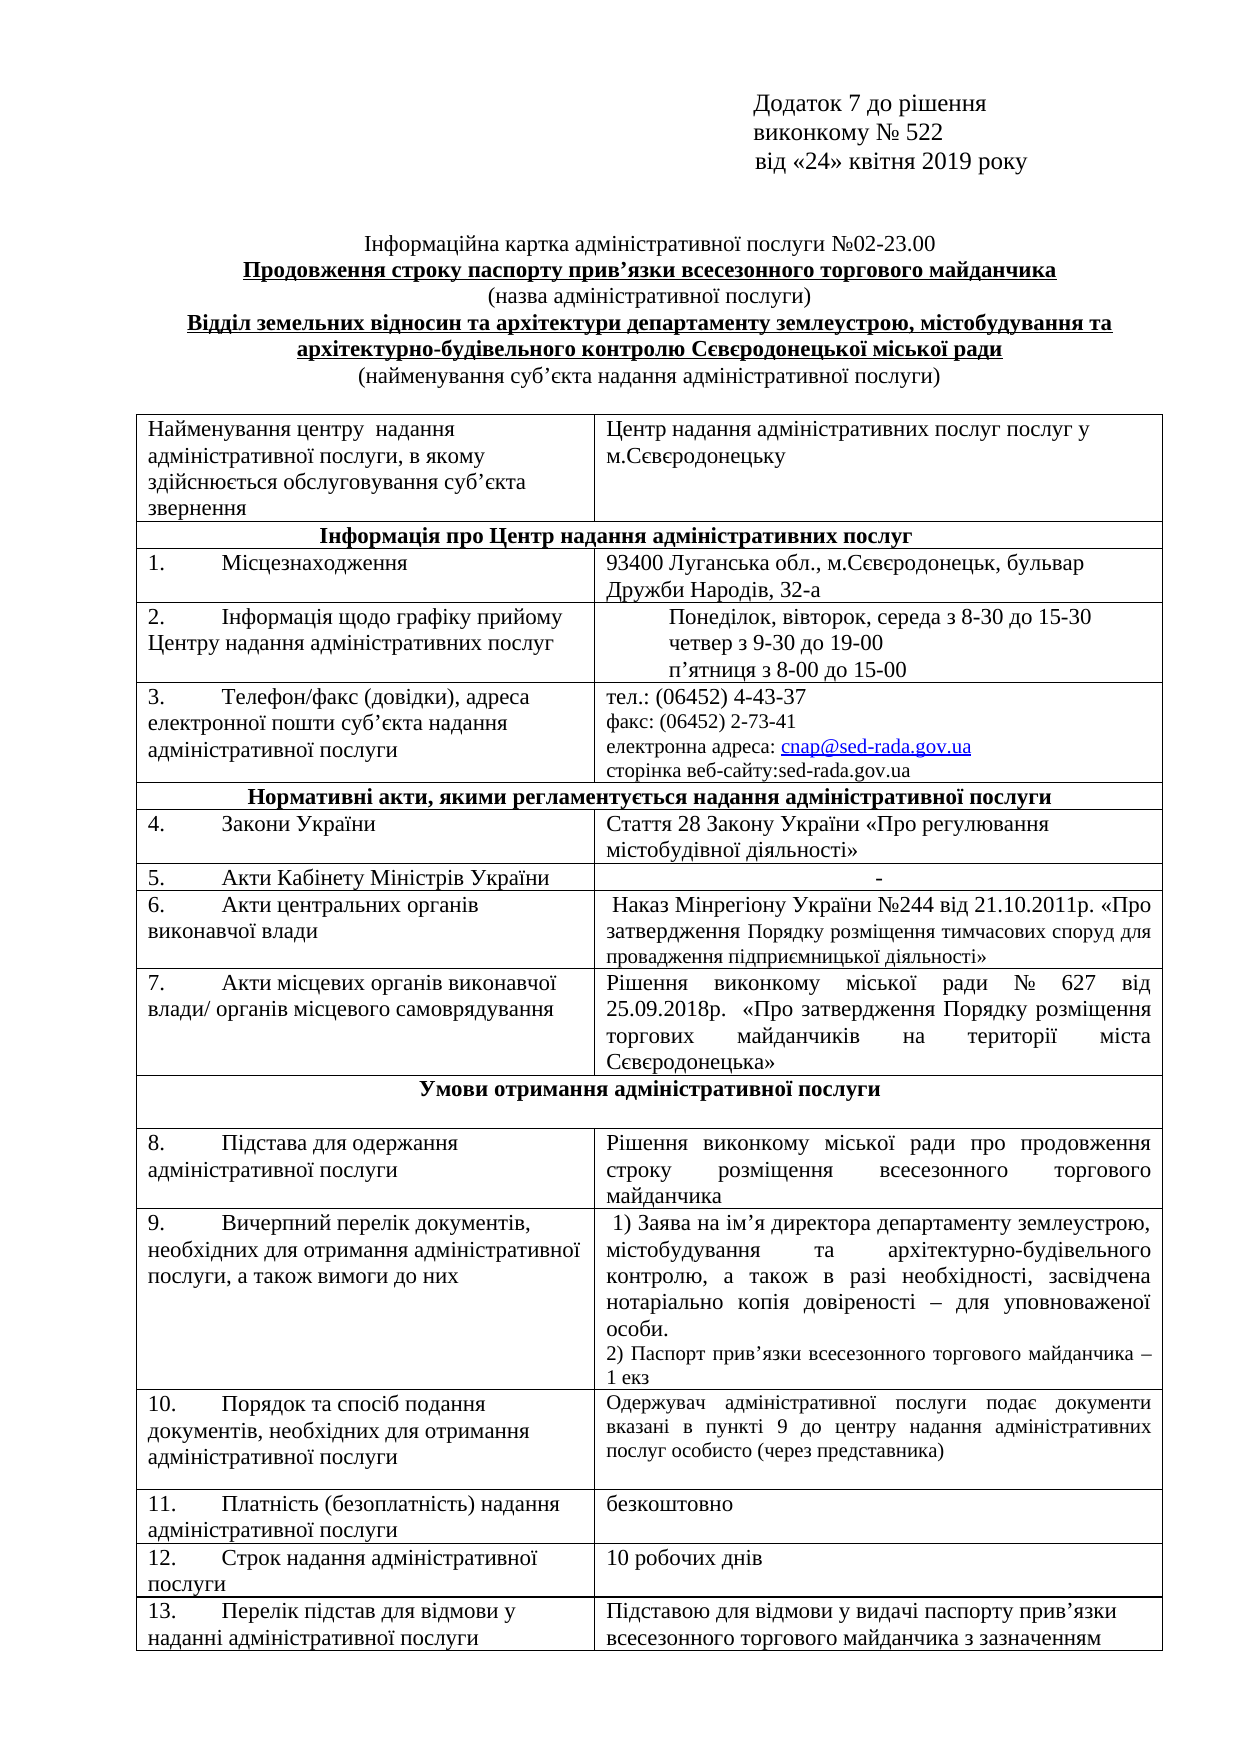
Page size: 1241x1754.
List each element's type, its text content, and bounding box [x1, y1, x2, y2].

table_cell 6. Акти центральних органів виконавчої влади [137, 891, 594, 968]
table_cell 1) Заява на ім’я директора департаменту землеустрою, містобудування та архітектурно-будівельного контролю, а також в разі необхідності, засвідчена нотаріально копія довіреності – для уповноваженої особи. 2) Паспорт прив’язки всесезонного торгового майданчика – 1 екз [595, 1209, 1162, 1389]
table_cell 10. Порядок та спосіб подання документів, необхідних для отримання адміністративної послуги [137, 1390, 594, 1489]
table_cell 11. Платність (безоплатність) надання адміністративної послуги [137, 1490, 594, 1543]
text Відділ земельних відносин та архітектури департаменту землеустрою, містобудування та архітектурно-будівельного контролю Сєвєродонецької міської ради [148, 309, 1152, 362]
table_cell Нормативні акти, якими регламентується надання адміністративної послуги [137, 783, 1162, 809]
table_cell Рішення виконкому міської ради № 627 від 25.09.2018р. «Про затвердження Порядку розміщення торгових майданчиків на території міста Сєвєродонецька» [595, 969, 1162, 1074]
table_cell 12. Строк надання адміністративної послуги [137, 1544, 594, 1596]
text Інформаційна картка адміністративної послуги №02-23.00 [148, 230, 1152, 256]
text від «24» квітня 2019 року [148, 146, 1152, 175]
table_cell Умови отримання адміністративної послуги [137, 1076, 1162, 1128]
table_cell 3. Телефон/факс (довідки), адреса електронної пошти суб’єкта надання адміністративної послуги [137, 683, 594, 782]
text (назва адміністративної послуги) [148, 283, 1152, 309]
table_cell 93400 Луганська обл., м.Сєвєродонецьк, бульвар Дружби Народів, 32-а [595, 549, 1162, 602]
table_cell 2. Інформація щодо графіку прийому Центру надання адміністративних послуг [137, 603, 594, 682]
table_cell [137, 1598, 594, 1650]
table_cell тел.: (06452) 4-43-37 факс: (06452) 2-73-41 електронна адреса: cnap@sed-rada.gov.ua сторінка веб-сайту:sed-rada.gov.ua [595, 683, 1162, 782]
table_cell 5. Акти Кабінету Міністрів України [137, 864, 594, 890]
table_header Центр надання адміністративних послуг послуг у м.Сєвєродонецьку [595, 415, 1162, 521]
table_cell Понеділок, вівторок, середа з 8-30 до 15-30 четвер з 9-30 до 19-00 п’ятниця з 8-00 до 15-00 [595, 603, 1162, 682]
table_cell Наказ Мінрегіону України №244 від 21.10.2011р. «Про затвердження Порядку розміщення тимчасових споруд для провадження підприємницької діяльності» [595, 891, 1162, 968]
table_cell Одержувач адміністративної послуги подає документи вказані в пункті 9 до центру надання адміністративних послуг особисто (через представника) [595, 1390, 1162, 1489]
text (найменування суб’єкта надання адміністративної послуги) [148, 362, 1152, 388]
table_cell 9. Вичерпний перелік документів, необхідних для отримання адміністративної послуги, а також вимоги до них [137, 1209, 594, 1389]
table_cell 7. Акти місцевих органів виконавчої влади/ органів місцевого самоврядування [137, 969, 594, 1074]
text Додаток 7 до рішення [753, 88, 1152, 117]
text Продовження строку паспорту прив’язки всесезонного торгового майданчика [148, 256, 1152, 283]
table_cell 4. Закони України [137, 810, 594, 863]
text виконкому № 522 [753, 117, 1152, 146]
table_cell безкоштовно [595, 1490, 1162, 1543]
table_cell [595, 1598, 1162, 1650]
table_cell Рішення виконкому міської ради про продовження строку розміщення всесезонного торгового майданчика [595, 1129, 1162, 1208]
table_cell - [595, 864, 1162, 890]
table_cell 8. Підстава для одержання адміністративної послуги [137, 1129, 594, 1208]
table_cell 10 робочих днів [595, 1544, 1162, 1596]
table_cell 1. Місцезнаходження [137, 549, 594, 602]
table_header Найменування центру надання адміністративної послуги, в якому здійснюється обслуговування суб’єкта звернення [137, 415, 594, 521]
table_cell Стаття 28 Закону України «Про регулювання містобудівної діяльності» [595, 810, 1162, 863]
table_cell Інформація про Центр надання адміністративних послуг [137, 522, 1162, 548]
